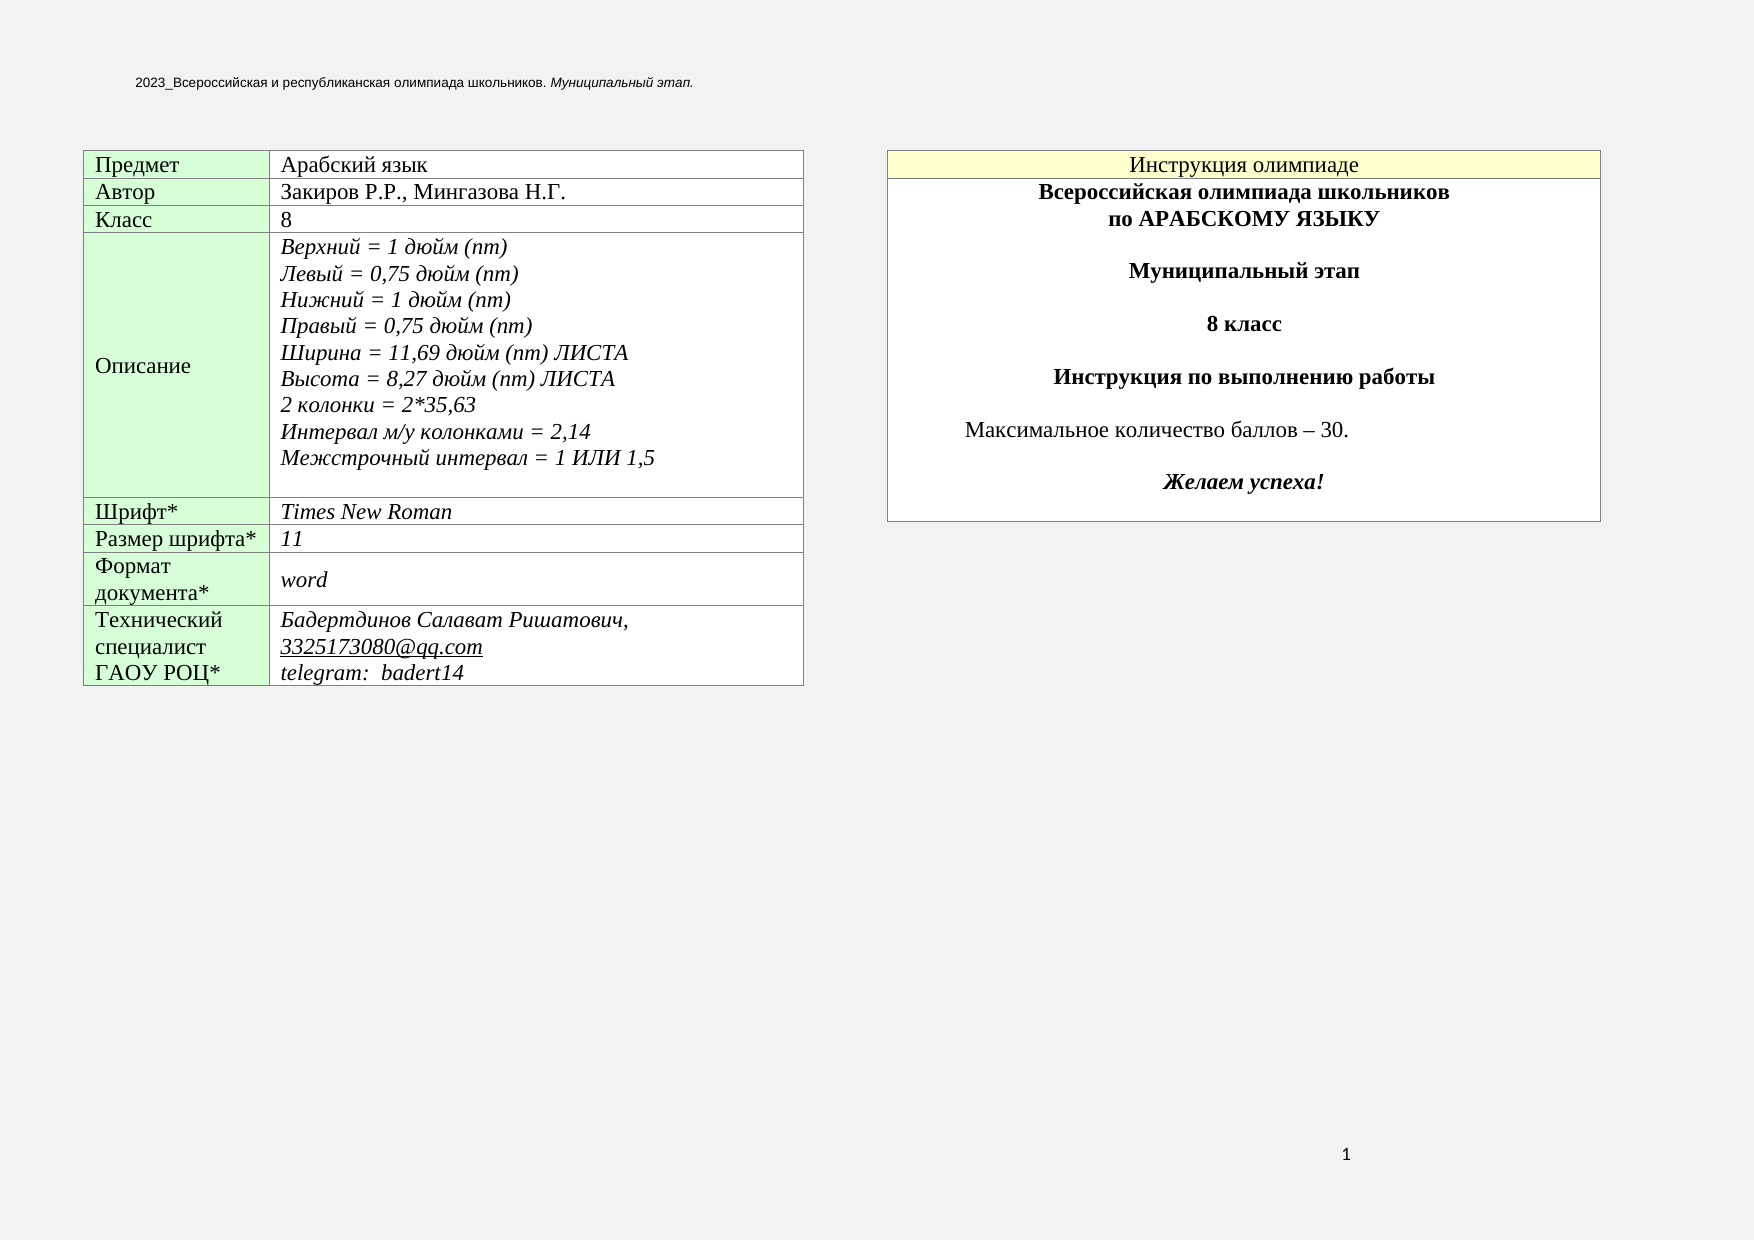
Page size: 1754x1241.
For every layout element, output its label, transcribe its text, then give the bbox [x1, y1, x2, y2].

table_cell Верхний = 1 дюйм (пт) Левый = 0,75 дюйм (пт) Нижний = 1 дюйм (пт) Правый = 0,75 дюйм (пт) Ширина = 11,69 дюйм (пт) ЛИСТА Высота = 8,27 дюйм (пт) ЛИСТА 2 колонки = 2*35,63 Интервал м/у колонками = 2,14 Межстрочный интервал = 1 ИЛИ 1,5 [270, 233, 803, 497]
table_header Арабский язык [270, 151, 803, 177]
table_cell Автор [84, 179, 269, 205]
table_cell Шрифт* [84, 498, 269, 524]
table_cell 11 [270, 525, 803, 552]
table_cell Всероссийская олимпиада школьников по АРАБСКОМУ ЯЗЫКУ Муниципальный этап 8 класс Инструкция по выполнению работы Максимальное количество баллов – 30. Желаем успеха! [888, 179, 1600, 521]
table_cell Бадертдинов Салават Ришатович, 3325173080@qq.com telegram: badert14 [270, 606, 803, 685]
table_cell Times New Roman [270, 498, 803, 524]
table_cell Класс [84, 206, 269, 232]
table_cell Размер шрифта* [84, 525, 269, 552]
table_cell word [270, 553, 803, 605]
table_cell Технический специалист ГАОУ РОЦ* [84, 606, 269, 685]
table_cell Формат документа* [84, 553, 269, 605]
table_cell 8 [270, 206, 803, 232]
table_header Инструкция олимпиаде [888, 151, 1600, 177]
table_cell Закиров Р.Р., Мингазова Н.Г. [270, 179, 803, 205]
table_cell Описание [84, 233, 269, 497]
table_header Предмет [84, 151, 269, 177]
